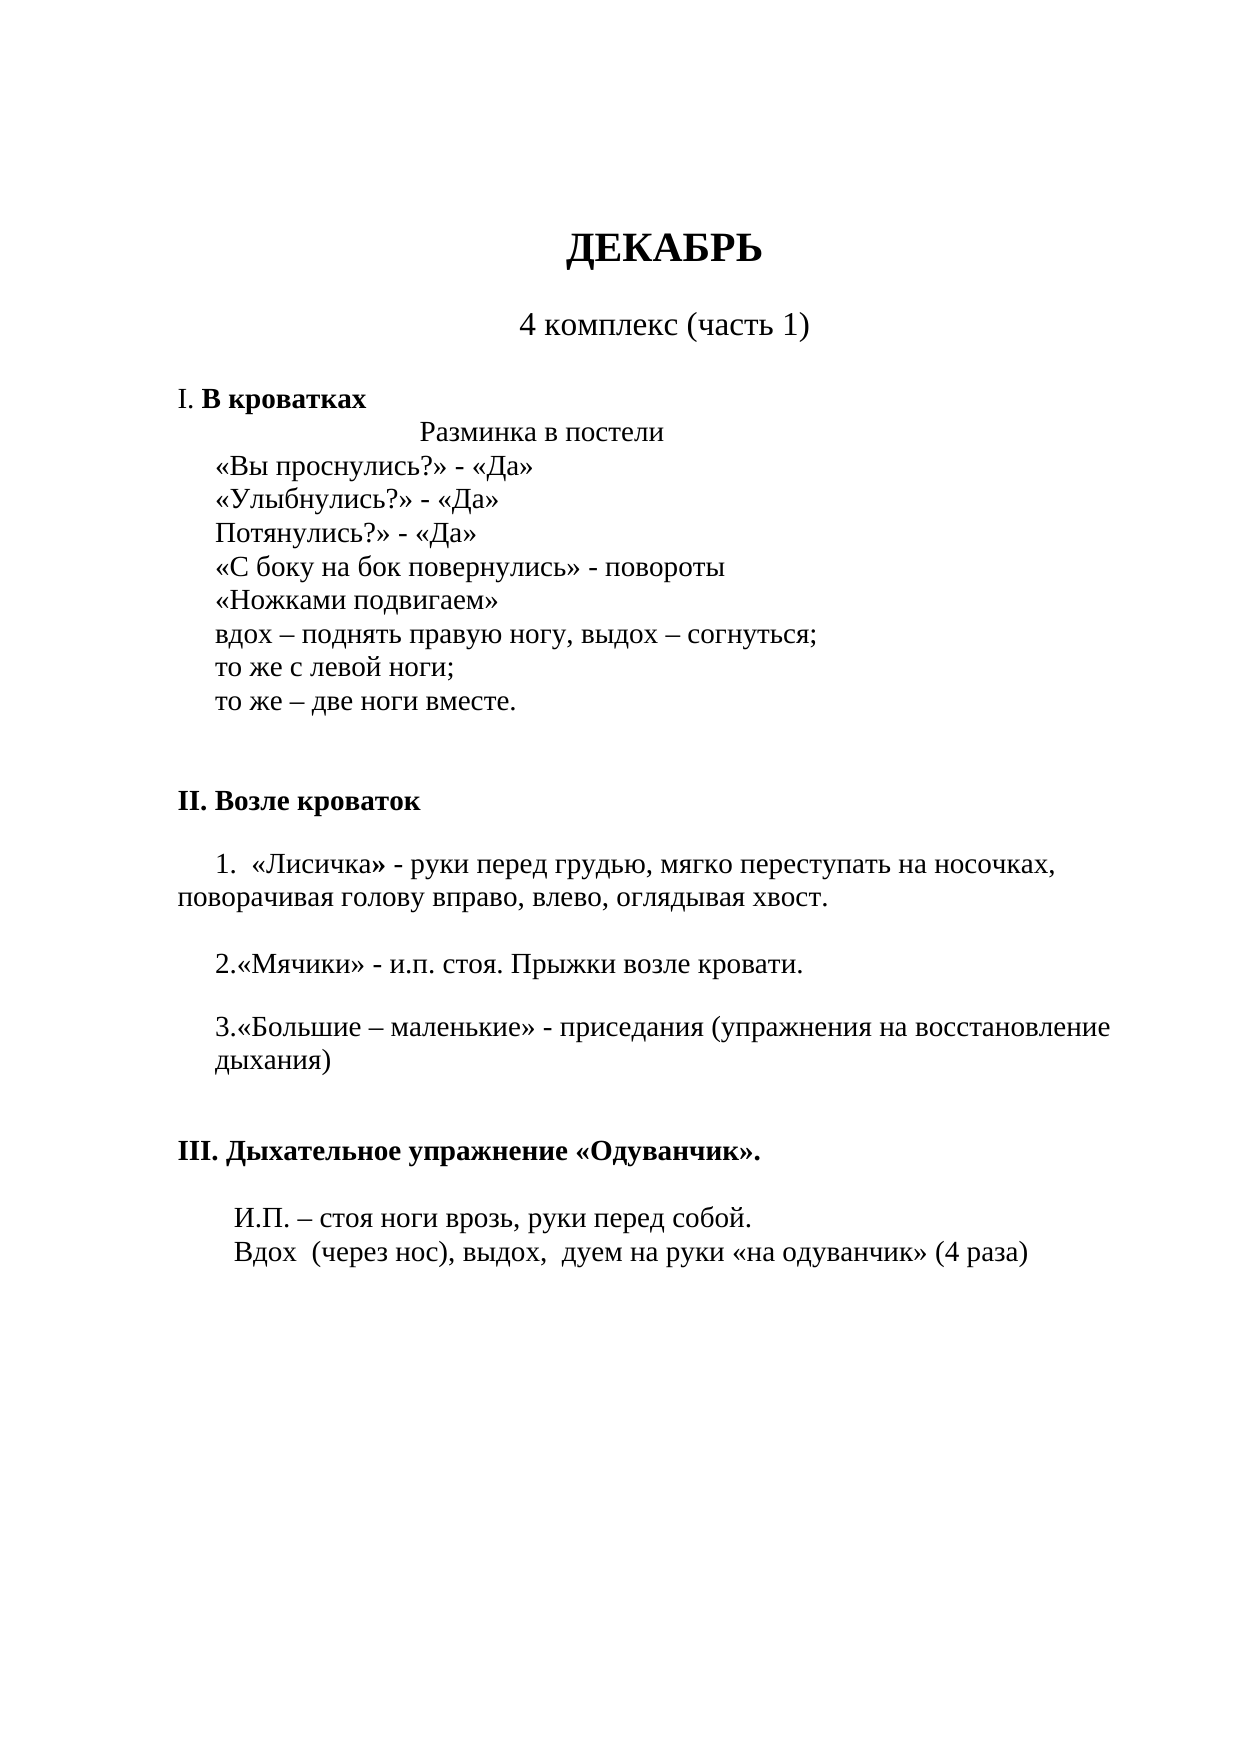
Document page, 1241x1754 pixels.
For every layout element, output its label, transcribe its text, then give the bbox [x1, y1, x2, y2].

text то же – две ноги вместе. [177, 683, 1152, 716]
text 3.«Большие – маленькие» - приседания (упражнения на восстановление дыхания) [215, 1009, 1152, 1076]
text «Ножками подвигаем» [177, 582, 1152, 616]
text вдох – поднять правую ногу, выдох – согнуться; [177, 616, 1152, 649]
text Разминка в постели [419, 414, 1152, 448]
text II. Возле кроваток [177, 783, 1152, 817]
text «С боку на бок повернулись» - повороты [177, 549, 1152, 582]
text 4 комплекс (часть 1) [177, 304, 1152, 343]
text «Вы проснулись?» - «Да» [177, 448, 1152, 482]
text ДЕКАБРЬ [177, 223, 1152, 271]
text И.П. – стоя ноги врозь, руки перед собой. [177, 1200, 1152, 1234]
text 2.«Мячики» - и.п. стоя. Прыжки возле кровати. [215, 946, 1152, 980]
text «Улыбнулись?» - «Да» [177, 482, 1152, 515]
text Потянулись?» - «Да» [177, 515, 1152, 549]
text Вдох (через нос), выдох, дуем на руки «на одуванчик» (4 раза) [177, 1234, 1152, 1267]
text III. Дыхательное упражнение «Одуванчик». [177, 1133, 1152, 1167]
text то же с левой ноги; [177, 649, 1152, 683]
text I. В кроватках [177, 381, 1152, 414]
text 1. «Лисичка» - руки перед грудью, мягко переступать на носочках, поворачивая голову вправо, влево, оглядывая хвост. [177, 846, 1152, 913]
